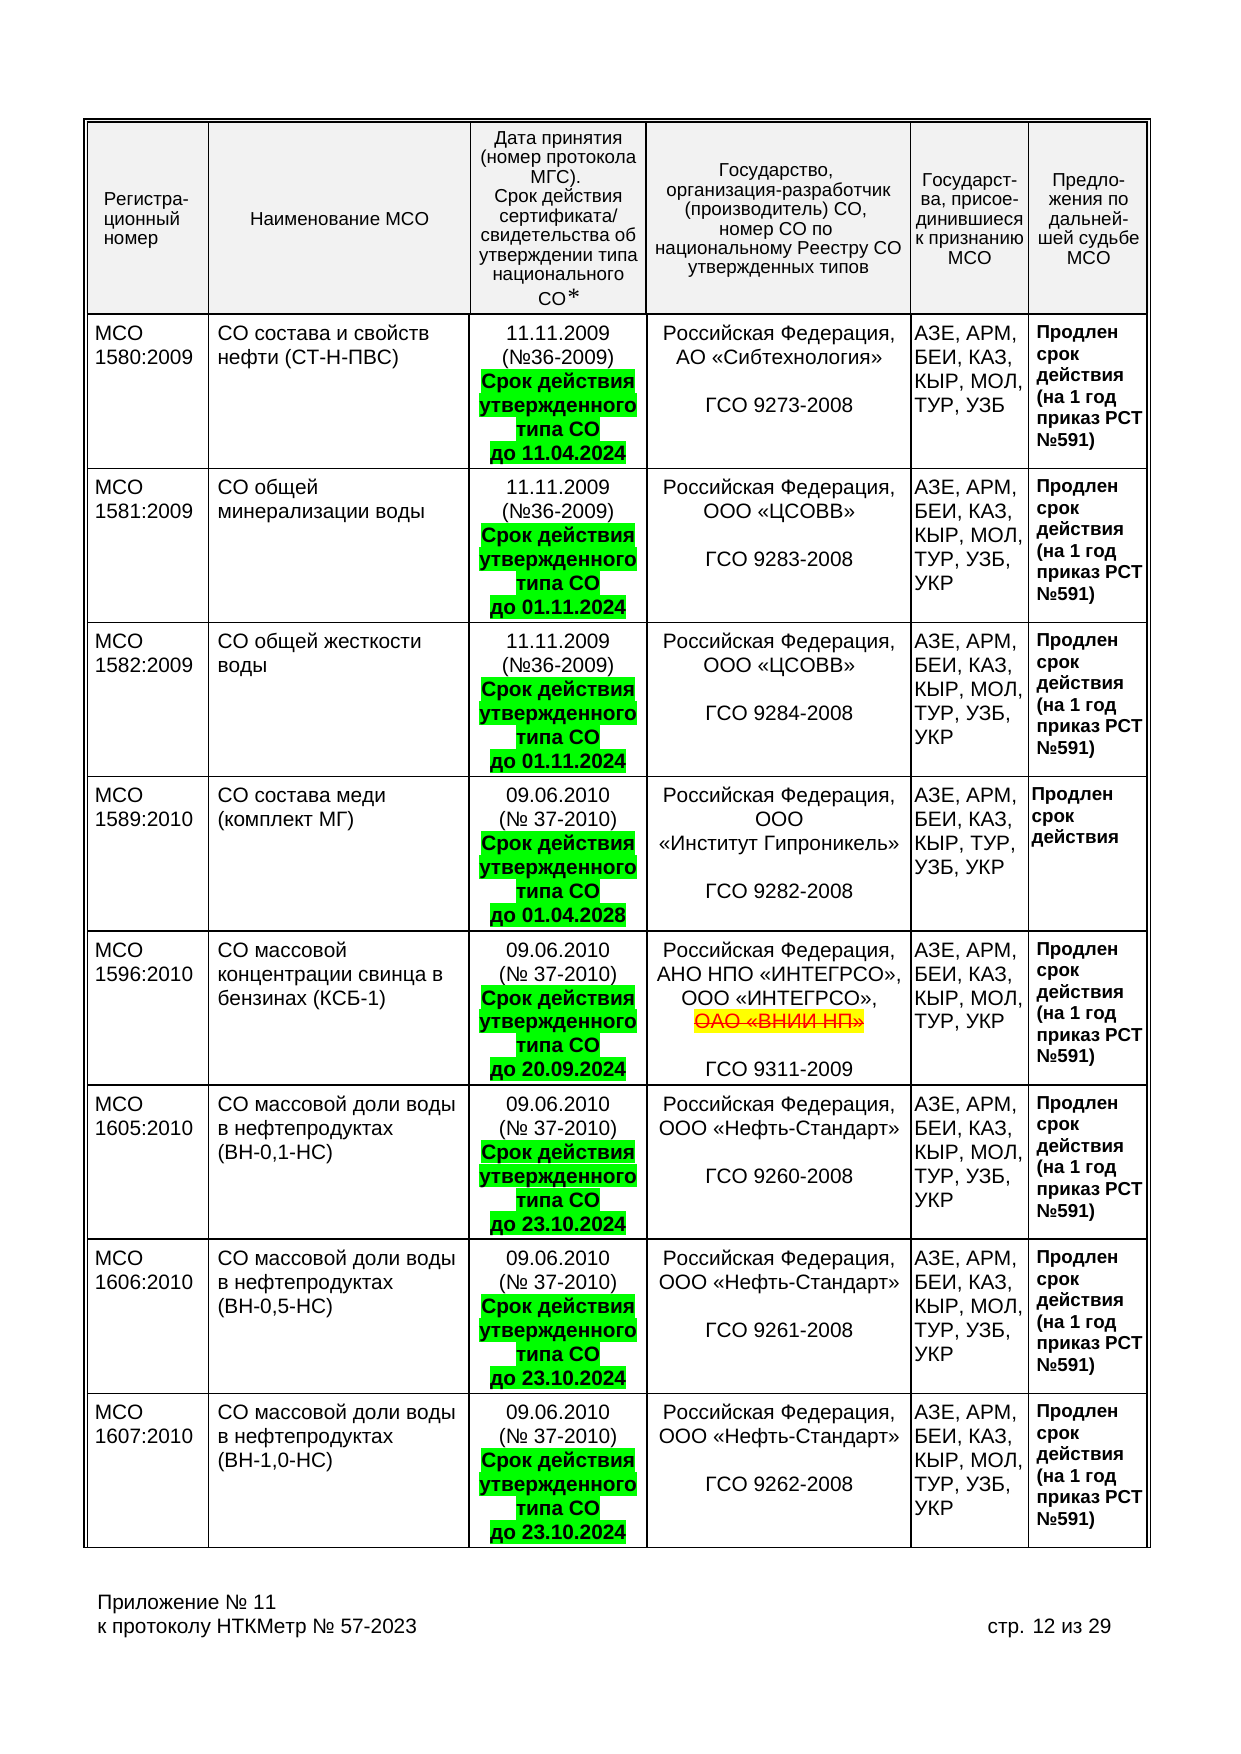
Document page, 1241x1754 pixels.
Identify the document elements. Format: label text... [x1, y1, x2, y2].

table_cell МСО 1582:2009 [88, 623, 208, 776]
table_cell СО массовой доли воды в нефтепродуктах (ВН-0,5-НС) [209, 1240, 468, 1392]
table_cell МСО 1580:2009 [88, 315, 208, 467]
table_cell Продлен срок действия (на 1 год приказ РСТ №591) [1029, 623, 1146, 776]
table_cell МСО 1589:2010 [88, 777, 208, 930]
table_cell СО состава меди (комплект МГ) [209, 777, 468, 930]
table_cell Российская Федерация, ООО «ЦСОВВ» ГСО 9284-2008 [648, 623, 910, 776]
table_cell Продлен срок действия (на 1 год приказ РСТ №591) [1029, 469, 1146, 622]
table_cell Российская Федерация, ООО «Институт Гипроникель» ГСО 9282-2008 [648, 777, 910, 930]
table_cell СО массовой доли воды в нефтепродуктах (ВН-1,0-НС) [209, 1394, 468, 1547]
table_cell АЗЕ, АРМ, БЕИ, КАЗ, КЫР, МОЛ, ТУР, УЗБ, УКР [912, 623, 1028, 776]
table_cell 09.06.2010 (№ 37-2010) Срок действия утвержденного типа СО до 20.09.2024 [470, 932, 646, 1084]
table_cell МСО 1596:2010 [88, 932, 208, 1084]
table_cell СО состава и свойств нефти (СТ-Н-ПВС) [209, 315, 468, 467]
table_cell СО общей минерализации воды [209, 469, 468, 622]
table_cell АЗЕ, АРМ, БЕИ, КАЗ, КЫР, ТУР, УЗБ, УКР [912, 777, 1028, 930]
table_cell 11.11.2009 (№36-2009) Срок действия утвержденного типа СО до 01.11.2024 [470, 469, 646, 622]
table_cell Продлен срок действия (на 1 год приказ РСТ №591) [1029, 1394, 1146, 1547]
table_cell СО общей жесткости воды [209, 623, 468, 776]
table_header Наименование МСО [209, 123, 470, 313]
table_header Государство, организация-разработчик (производитель) СО, номер СО по национальному Реестру СО утвержденных типов [647, 123, 910, 313]
table_cell СО массовой концентрации свинца в бензинах (КСБ-1) [209, 932, 468, 1084]
table_cell 09.06.2010 (№ 37-2010) Срок действия утвержденного типа СО до 23.10.2024 [470, 1086, 646, 1238]
table_header Государст-ва, присое-динившиеся к признанию МСО [911, 123, 1028, 313]
table_cell МСО 1605:2010 [88, 1086, 208, 1238]
table_cell Продлен срок действия (на 1 год приказ РСТ №591) [1029, 1240, 1146, 1392]
table_cell 09.06.2010 (№ 37-2010) Срок действия утвержденного типа СО до 23.10.2024 [470, 1394, 646, 1547]
table_cell Продлен срок действия (на 1 год приказ РСТ №591) [1029, 1086, 1146, 1238]
table_cell 09.06.2010 (№ 37-2010) Срок действия утвержденного типа СО до 01.04.2028 [470, 777, 646, 930]
table_cell Российская Федерация, АНО НПО «ИНТЕГРСО», ООО «ИНТЕГРСО», ОАО «ВНИИ НП» ГСО 9311-2009 [648, 932, 910, 1084]
table_cell Российская Федерация, ООО «Нефть-Стандарт» ГСО 9260-2008 [648, 1086, 910, 1238]
table_cell МСО 1607:2010 [88, 1394, 208, 1547]
table_cell 11.11.2009 (№36-2009) Срок действия утвержденного типа СО до 01.11.2024 [470, 623, 646, 776]
table_cell СО массовой доли воды в нефтепродуктах (ВН-0,1-НС) [209, 1086, 468, 1238]
table_cell Российская Федерация, ООО «ЦСОВВ» ГСО 9283-2008 [648, 469, 910, 622]
table_header Регистра-ционный номер [88, 123, 208, 313]
table_cell Российская Федерация, АО «Сибтехнология» ГСО 9273-2008 [648, 315, 910, 467]
table_cell Российская Федерация, ООО «Нефть-Стандарт» ГСО 9261-2008 [648, 1240, 910, 1392]
table_cell АЗЕ, АРМ, БЕИ, КАЗ, КЫР, МОЛ, ТУР, УЗБ, УКР [912, 469, 1028, 622]
table_cell АЗЕ, АРМ, БЕИ, КАЗ, КЫР, МОЛ, ТУР, УЗБ, УКР [912, 1240, 1028, 1392]
table_cell МСО 1606:2010 [88, 1240, 208, 1392]
table_header Предло-жения по дальней-шей судьбе МСО [1029, 123, 1146, 313]
table_cell Продлен срок действия [1029, 777, 1146, 930]
table_cell Продлен срок действия (на 1 год приказ РСТ №591) [1029, 315, 1146, 467]
table_header Дата принятия (номер протокола МГС). Срок действия сертификата/ свидетельства об утверждении типа национального СО* [471, 123, 645, 313]
table_cell АЗЕ, АРМ, БЕИ, КАЗ, КЫР, МОЛ, ТУР, УКР [912, 932, 1028, 1084]
table_cell АЗЕ, АРМ, БЕИ, КАЗ, КЫР, МОЛ, ТУР, УЗБ [912, 315, 1028, 467]
table_cell Российская Федерация, ООО «Нефть-Стандарт» ГСО 9262-2008 [648, 1394, 910, 1547]
table_cell Продлен срок действия (на 1 год приказ РСТ №591) [1029, 932, 1146, 1084]
table_cell 09.06.2010 (№ 37-2010) Срок действия утвержденного типа СО до 23.10.2024 [470, 1240, 646, 1392]
table_cell АЗЕ, АРМ, БЕИ, КАЗ, КЫР, МОЛ, ТУР, УЗБ, УКР [912, 1394, 1028, 1547]
table_cell МСО 1581:2009 [88, 469, 208, 622]
table_cell 11.11.2009 (№36-2009) Срок действия утвержденного типа СО до 11.04.2024 [470, 315, 646, 467]
table_cell АЗЕ, АРМ, БЕИ, КАЗ, КЫР, МОЛ, ТУР, УЗБ, УКР [912, 1086, 1028, 1238]
